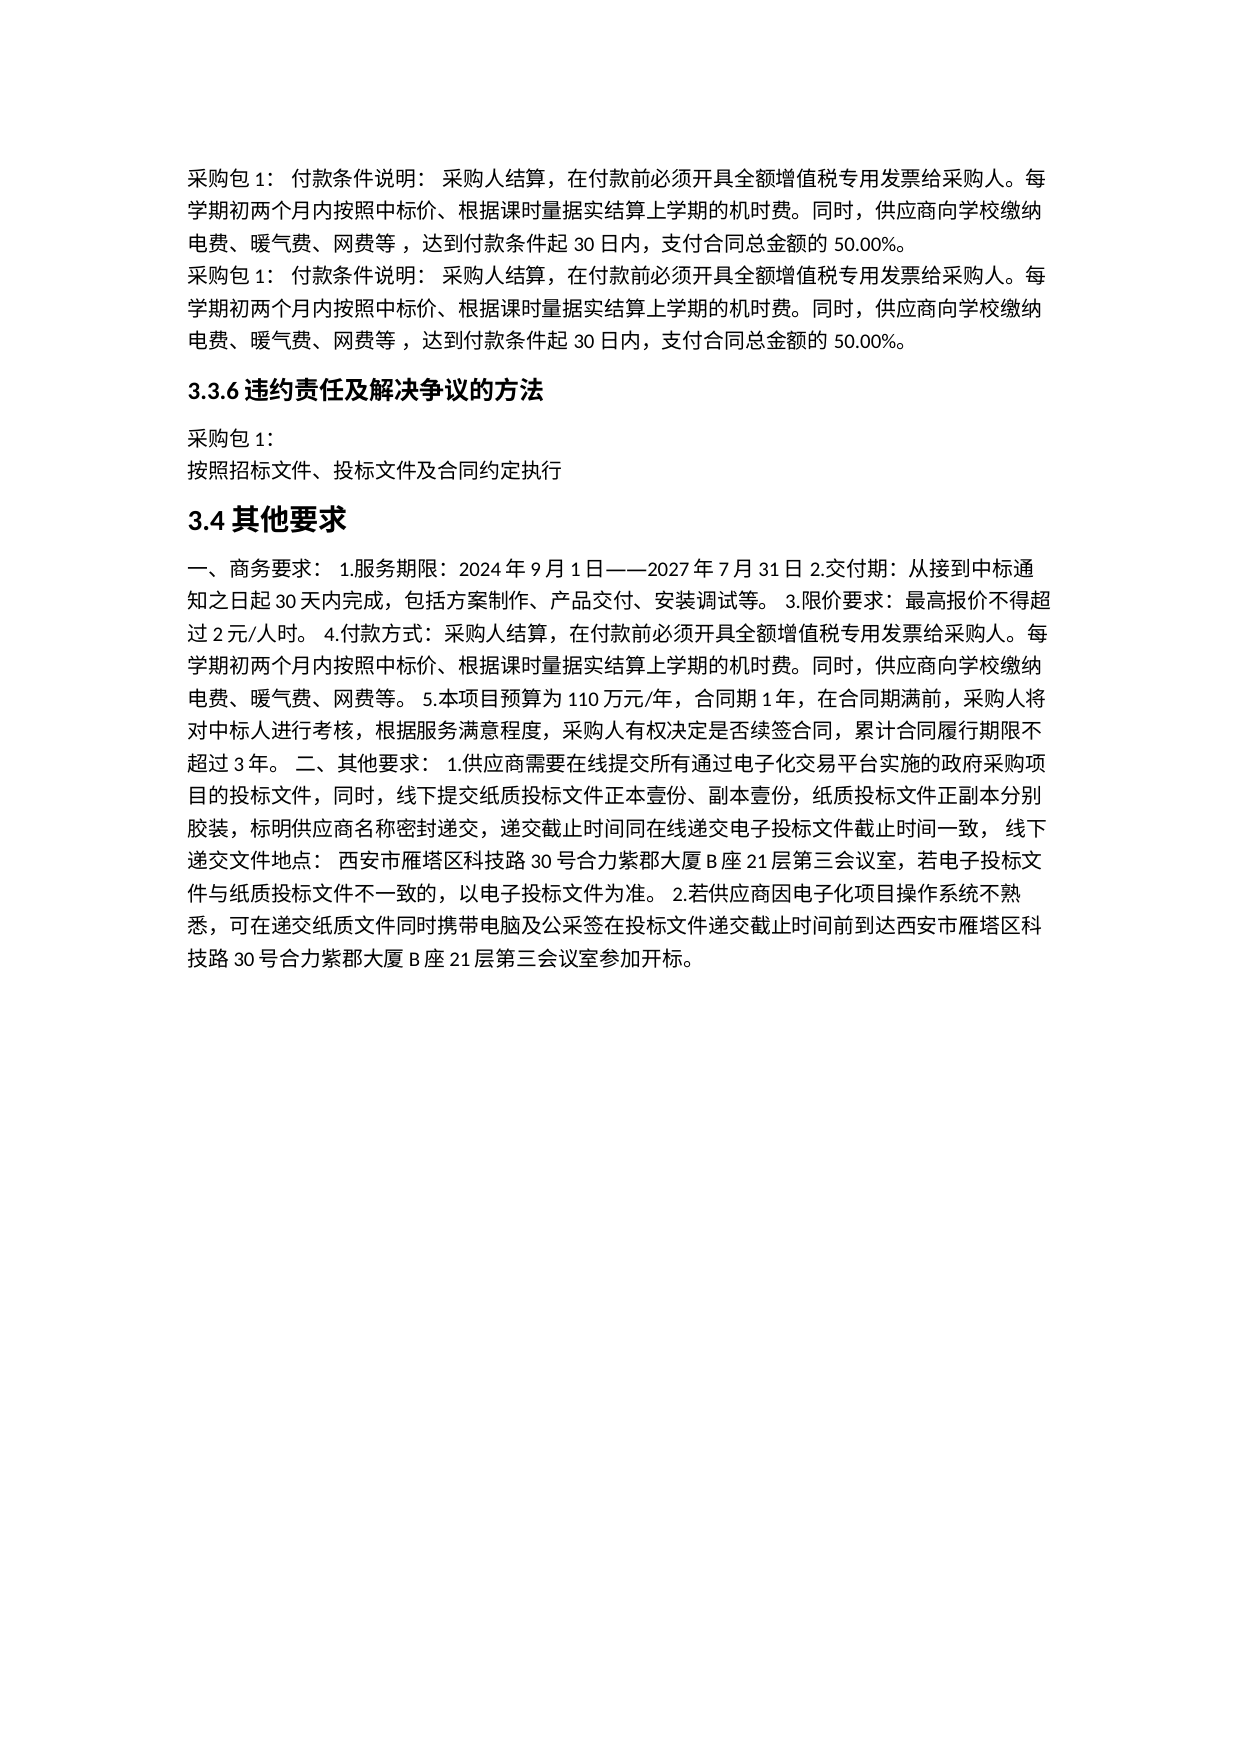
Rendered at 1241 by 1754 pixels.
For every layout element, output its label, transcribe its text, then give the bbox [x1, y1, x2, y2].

text 按照招标文件、投标文件及合同约定执行 [187, 454, 1053, 487]
text 采购包1： 付款条件说明： 采购人结算，在付款前必须开具全额增值税专用发票给采购人。每学期初两个月内按照中标价、根据课时量据实结算上学期的机时费。同时，供应商向学校缴纳电费、暖气费、网费等 ，达到付款条件起 30 日内，支付合同总金额的 50.00%。 [187, 259, 1053, 357]
text 3.3.6违约责任及解决争议的方法 [187, 357, 1053, 422]
text 3.4其他要求 [187, 487, 1053, 552]
text 采购包1： 付款条件说明： 采购人结算，在付款前必须开具全额增值税专用发票给采购人。每学期初两个月内按照中标价、根据课时量据实结算上学期的机时费。同时，供应商向学校缴纳电费、暖气费、网费等 ，达到付款条件起 30 日内，支付合同总金额的 50.00%。 [187, 162, 1053, 259]
text 一、商务要求： 1.服务期限：2024年9月1日——2027年7月31日 2.交付期：从接到中标通知之日起30天内完成，包括方案制作、产品交付、安装调试等。 3.限价要求：最高报价不得超过2元/人时。 4.付款方式：采购人结算，在付款前必须开具全额增值税专用发票给采购人。每学期初两个月内按照中标价、根据课时量据实结算上学期的机时费。同时，供应商向学校缴纳电费、暖气费、网费等。 5.本项目预算为110万元/年，合同期1年，在合同期满前，采购人将对中标人进行考核，根据服务满意程度，采购人有权决定是否续签合同，累计合同履行期限不超过3年。 二、其他要求： 1.供应商需要在线提交所有通过电子化交易平台实施的政府采购项目的投标文件，同时，线下提交纸质投标文件正本壹份、副本壹份，纸质投标文件正副本分别胶装，标明供应商名称密封递交，递交截止时间同在线递交电子投标文件截止时间一致， 线下递交文件地点： 西安市雁塔区科技路30号合力紫郡大厦B座21层第三会议室，若电子投标文件与纸质投标文件不一致的，以电子投标文件为准。 2.若供应商因电子化项目操作系统不熟悉，可在递交纸质文件同时携带电脑及公采签在投标文件递交截止时间前到达西安市雁塔区科技路30号合力紫郡大厦B座21层第三会议室参加开标。 [187, 552, 1053, 974]
text 采购包1： [187, 422, 1053, 454]
